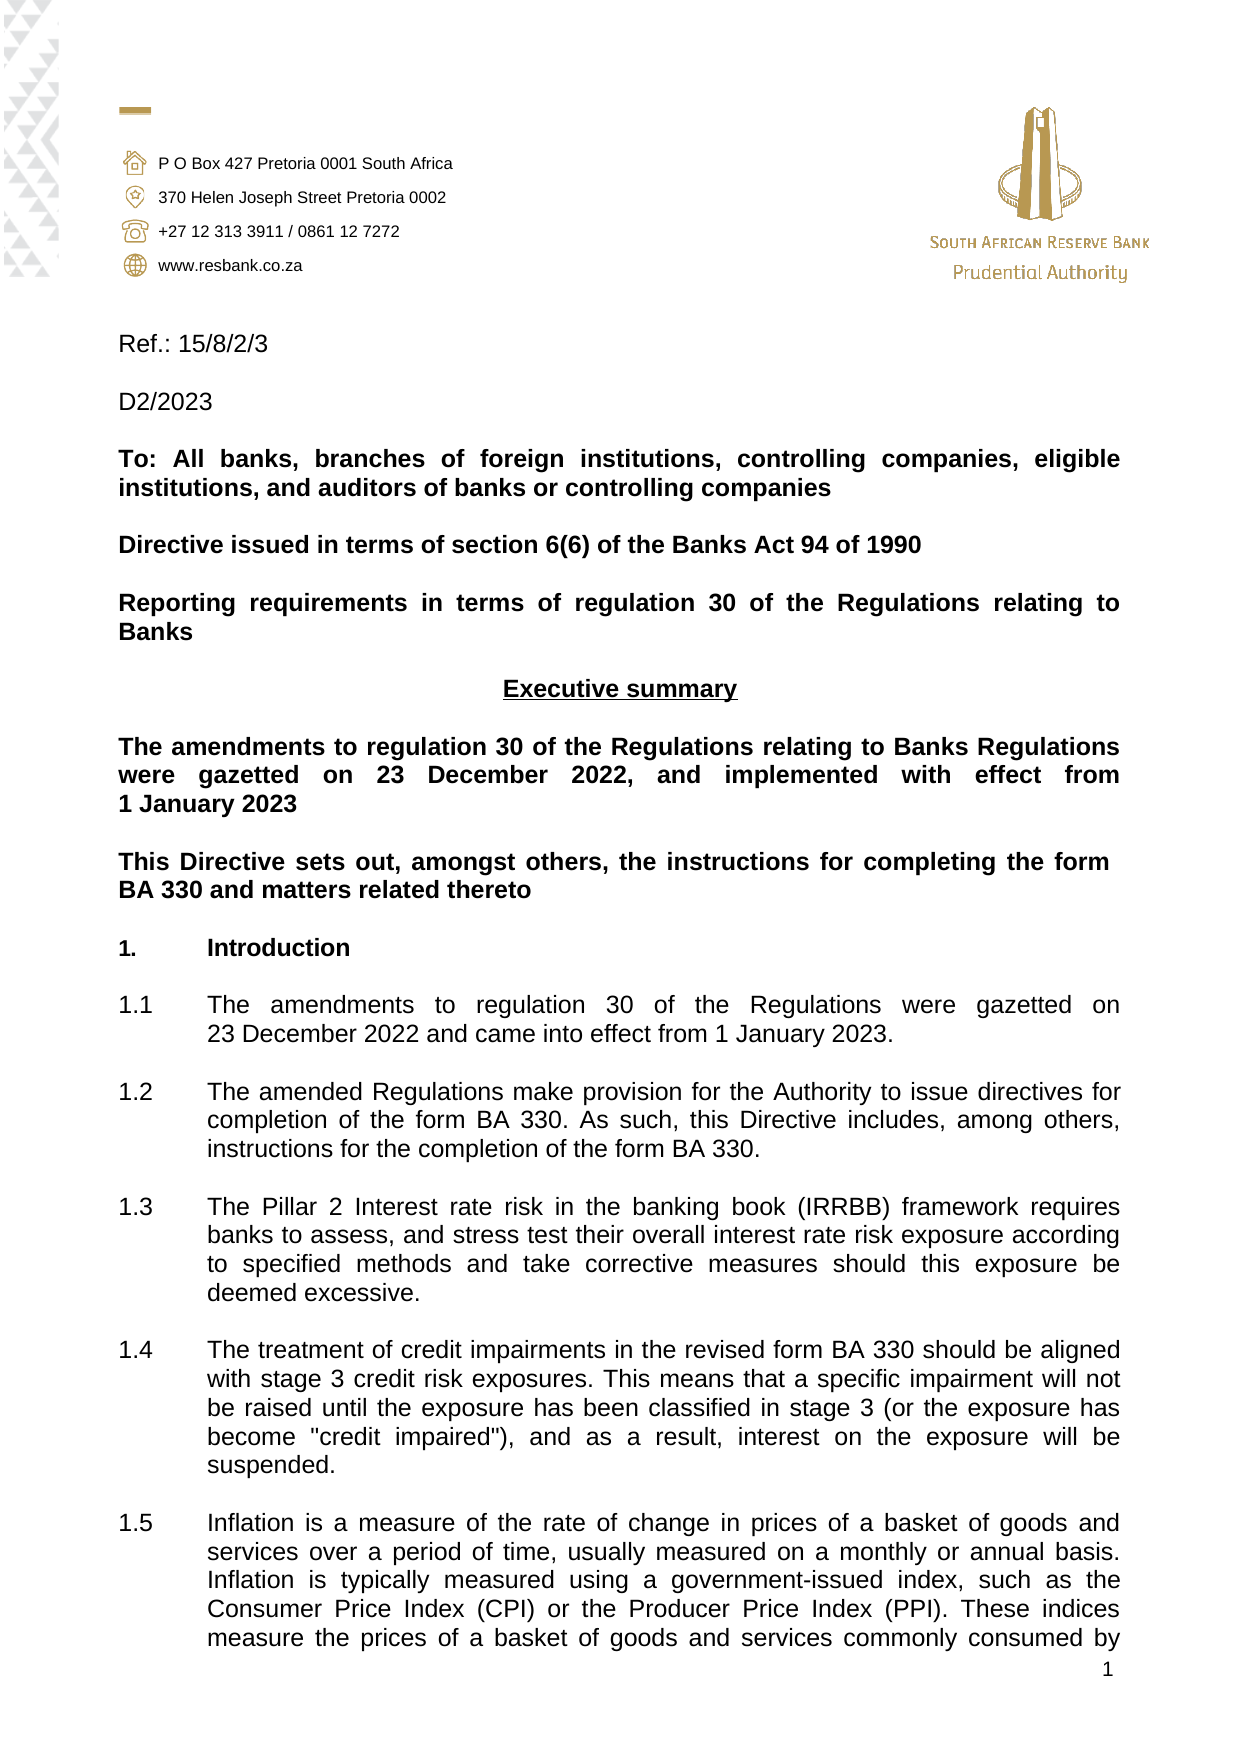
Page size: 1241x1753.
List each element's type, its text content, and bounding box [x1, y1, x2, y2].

picture [930, 107, 1149, 283]
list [118, 1508, 1122, 1652]
text Executive summary [118, 674, 1122, 703]
picture [122, 150, 147, 175]
text To: All banks, branches of foreign institutions, controlling companies, eligible institutions, and auditors of banks or controlling companies [118, 444, 1122, 502]
picture [119, 107, 152, 115]
list The treatment of credit impairments in the revised form BA 330 should be aligned with stage 3 credit risk exposures. This means that a specific impairment will not be raised until the exposure has been classified in stage 3 (or the exposure has become "credit impaired"), and as a result, interest on the exposure will be suspended. [118, 1336, 1122, 1479]
picture [121, 219, 149, 243]
list Introduction [118, 933, 1122, 962]
text Directive issued in terms of section 6(6) of the Banks Act 94 of 1990 [118, 531, 1122, 559]
text Ref.: 15/8/2/3 [118, 329, 1122, 358]
picture [4, 0, 59, 277]
list The Pillar 2 Interest rate risk in the banking book (IRRBB) framework requires banks to assess, and stress test their overall interest rate risk exposure according to specified methods and take corrective measures should this exposure be deemed excessive. [118, 1192, 1122, 1307]
text The amendments to regulation 30 of the Regulations relating to Banks Regulations were gazetted on 23 December 2022, and implemented with effect from 1 January 2023 [118, 732, 1122, 818]
text This Directive sets out, amongst others, the instructions for completing the form BA 330 and matters related thereto [118, 847, 1122, 904]
text Reporting requirements in terms of regulation 30 of the Regulations relating to Banks [118, 588, 1122, 646]
list The amendments to regulation 30 of the Regulations were gazetted on 23 December 2022 and came into effect from 1 January 2023. [118, 991, 1122, 1048]
picture [125, 185, 145, 209]
list The amended Regulations make provision for the Authority to issue directives for completion of the form BA 330. As such, this Directive includes, among others, instructions for the completion of the form BA 330. [118, 1077, 1122, 1163]
text D2/2023 [118, 387, 1122, 416]
picture [123, 253, 147, 277]
